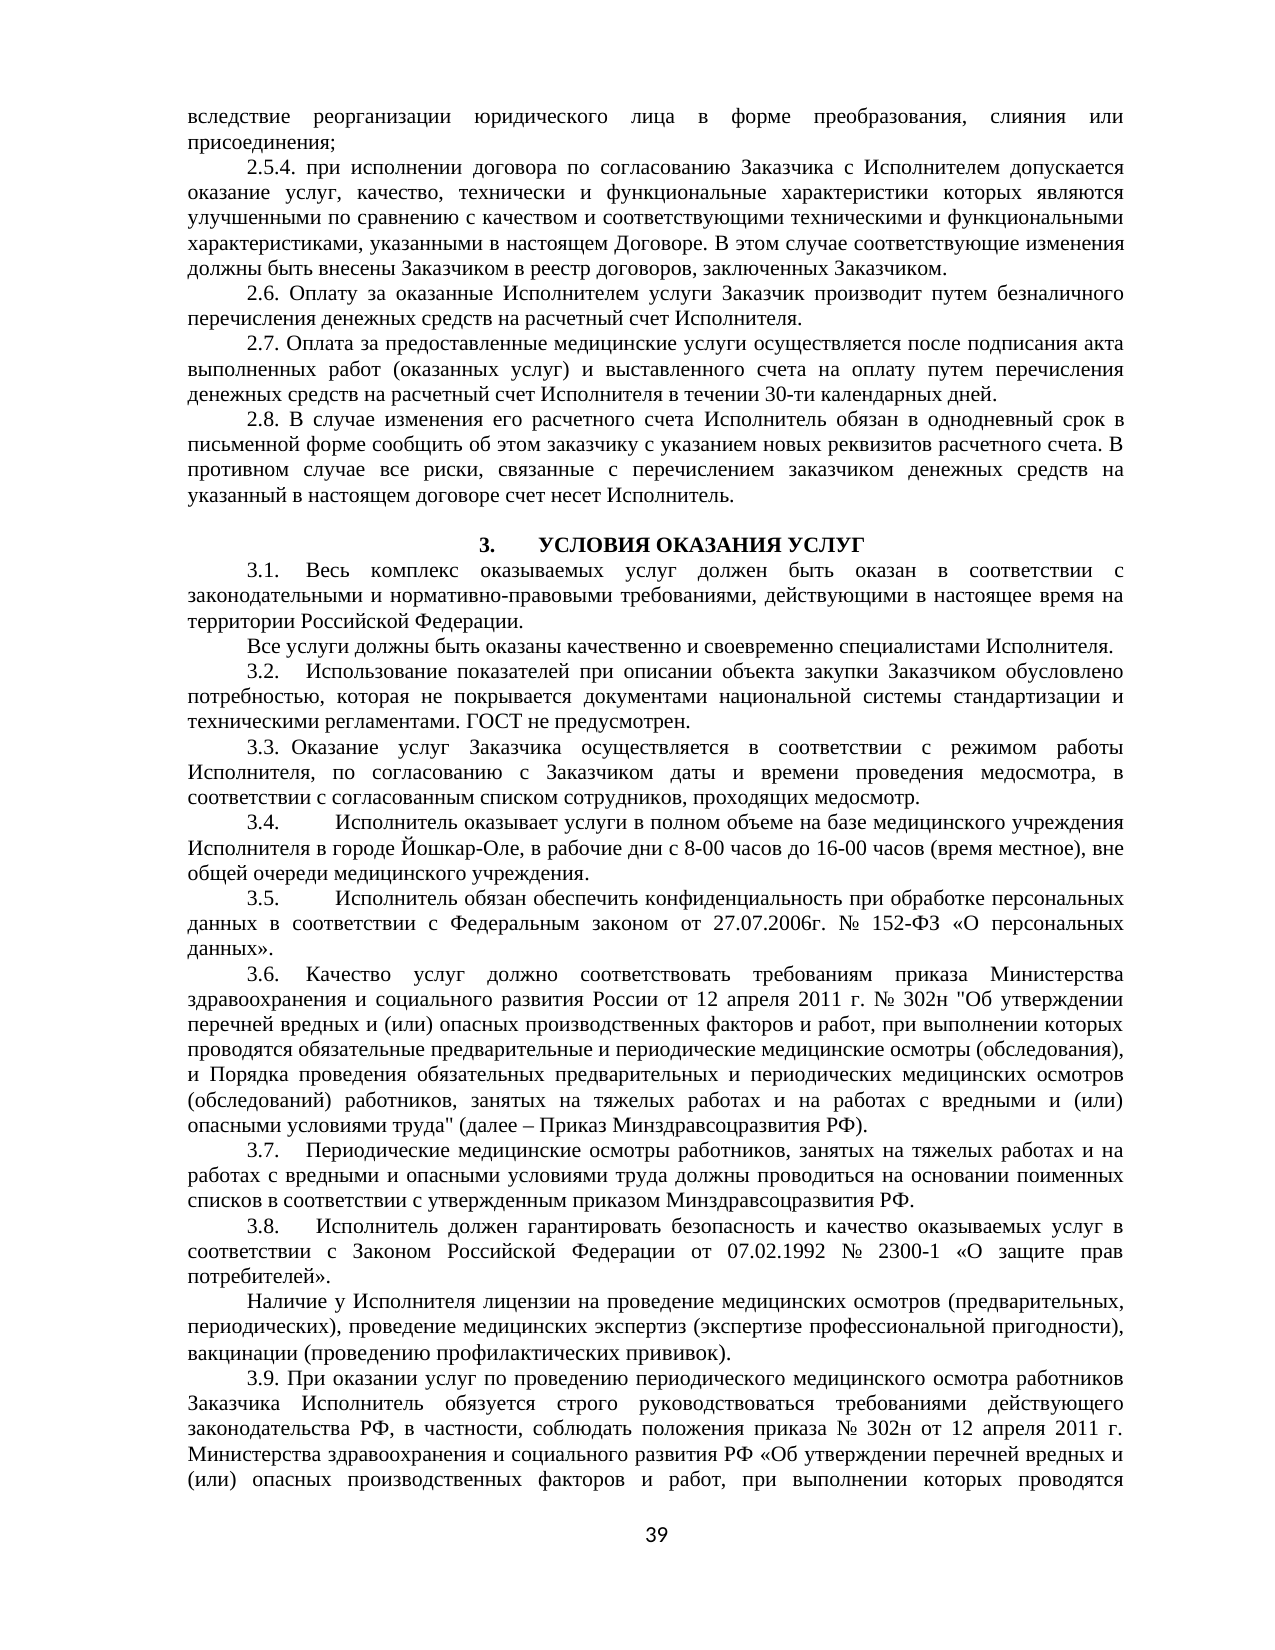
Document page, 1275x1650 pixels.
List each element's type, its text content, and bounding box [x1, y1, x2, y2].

text 2.7. Оплата за предоставленные медицинские услуги осуществляется после подписания акта выполненных работ (оказанных услуг) и выставленного счета на оплату путем перечисления денежных средств на расчетный счет Исполнителя в течении 30-ти календарных дней. [187, 330, 1125, 406]
text 2.6. Оплату за оказанные Исполнителем услуги Заказчик производит путем безналичного перечисления денежных средств на расчетный счет Исполнителя. [187, 280, 1125, 330]
text Все услуги должны быть оказаны качественно и своевременно специалистами Исполнителя. [187, 633, 1125, 658]
text 3.4. Исполнитель оказывает услуги в полном объеме на базе медицинского учреждения Исполнителя в городе Йошкар-Оле, в рабочие дни с 8-00 часов до 16-00 часов (время местное), вне общей очереди медицинского учреждения. [187, 809, 1125, 885]
text 2.5.4. при исполнении договора по согласованию Заказчика с Исполнителем допускается оказание услуг, качество, технически и функциональные характеристики которых являются улучшенными по сравнению с качеством и соответствующими техническими и функциональными характеристиками, указанными в настоящем Договоре. В этом случае соответствующие изменения должны быть внесены Заказчиком в реестр договоров, заключенных Заказчиком. [187, 154, 1125, 280]
text 3.5. Исполнитель обязан обеспечить конфиденциальность при обработке персональных данных в соответствии с Федеральным законом от 27.07.2006г. № 152-ФЗ «О персональных данных». [187, 885, 1125, 961]
text 3.8. Исполнитель должен гарантировать безопасность и качество оказываемых услуг в соответствии с Законом Российской Федерации от 07.02.1992 № 2300-1 «О защите прав потребителей». [187, 1213, 1125, 1288]
text 3.2. Использование показателей при описании объекта закупки Заказчиком обусловлено потребностью, которая не покрывается документами национальной системы стандартизации и техническими регламентами. ГОСТ не предусмотрен. [187, 658, 1125, 734]
text 3.1. Весь комплекс оказываемых услуг должен быть оказан в соответствии с законодательными и нормативно-правовыми требованиями, действующими в настоящее время на территории Российской Федерации. [187, 557, 1125, 633]
text Наличие у Исполнителя лицензии на проведение медицинских осмотров (предварительных, периодических), проведение медицинских экспертиз (экспертизе профессиональной пригодности), вакцинации (проведению профилактических прививок). [187, 1288, 1125, 1365]
text 2.8. В случае изменения его расчетного счета Исполнитель обязан в однодневный срок в письменной форме сообщить об этом заказчику с указанием новых реквизитов расчетного счета. В противном случае все риски, связанные с перечислением заказчиком денежных средств на указанный в настоящем договоре счет несет Исполнитель. [187, 406, 1125, 507]
text 3.6. Качество услуг должно соответствовать требованиям приказа Министерства здравоохранения и социального развития России от 12 апреля 2011 г. № 302н "Об утверждении перечней вредных и (или) опасных производственных факторов и работ, при выполнении которых проводятся обязательные предварительные и периодические медицинские осмотры (обследования), и Порядка проведения обязательных предварительных и периодических медицинских осмотров (обследований) работников, занятых на тяжелых работах и на работах с вредными и (или) опасными условиями труда" (далее – Приказ Минздравсоцразвития РФ). [187, 961, 1125, 1137]
text 3.3. Оказание услуг Заказчика осуществляется в соответствии с режимом работы Исполнителя, по согласованию с Заказчиком даты и времени проведения медосмотра, в соответствии с согласованным списком сотрудников, проходящих медосмотр. [187, 734, 1125, 809]
text 3. УСЛОВИЯ ОКАЗАНИЯ УСЛУГ [187, 532, 1125, 557]
text 3.7. Периодические медицинские осмотры работников, занятых на тяжелых работах и на работах с вредными и опасными условиями труда должны проводиться на основании поименных списков в соответствии с утвержденным приказом Минздравсоцразвития РФ. [187, 1137, 1125, 1213]
